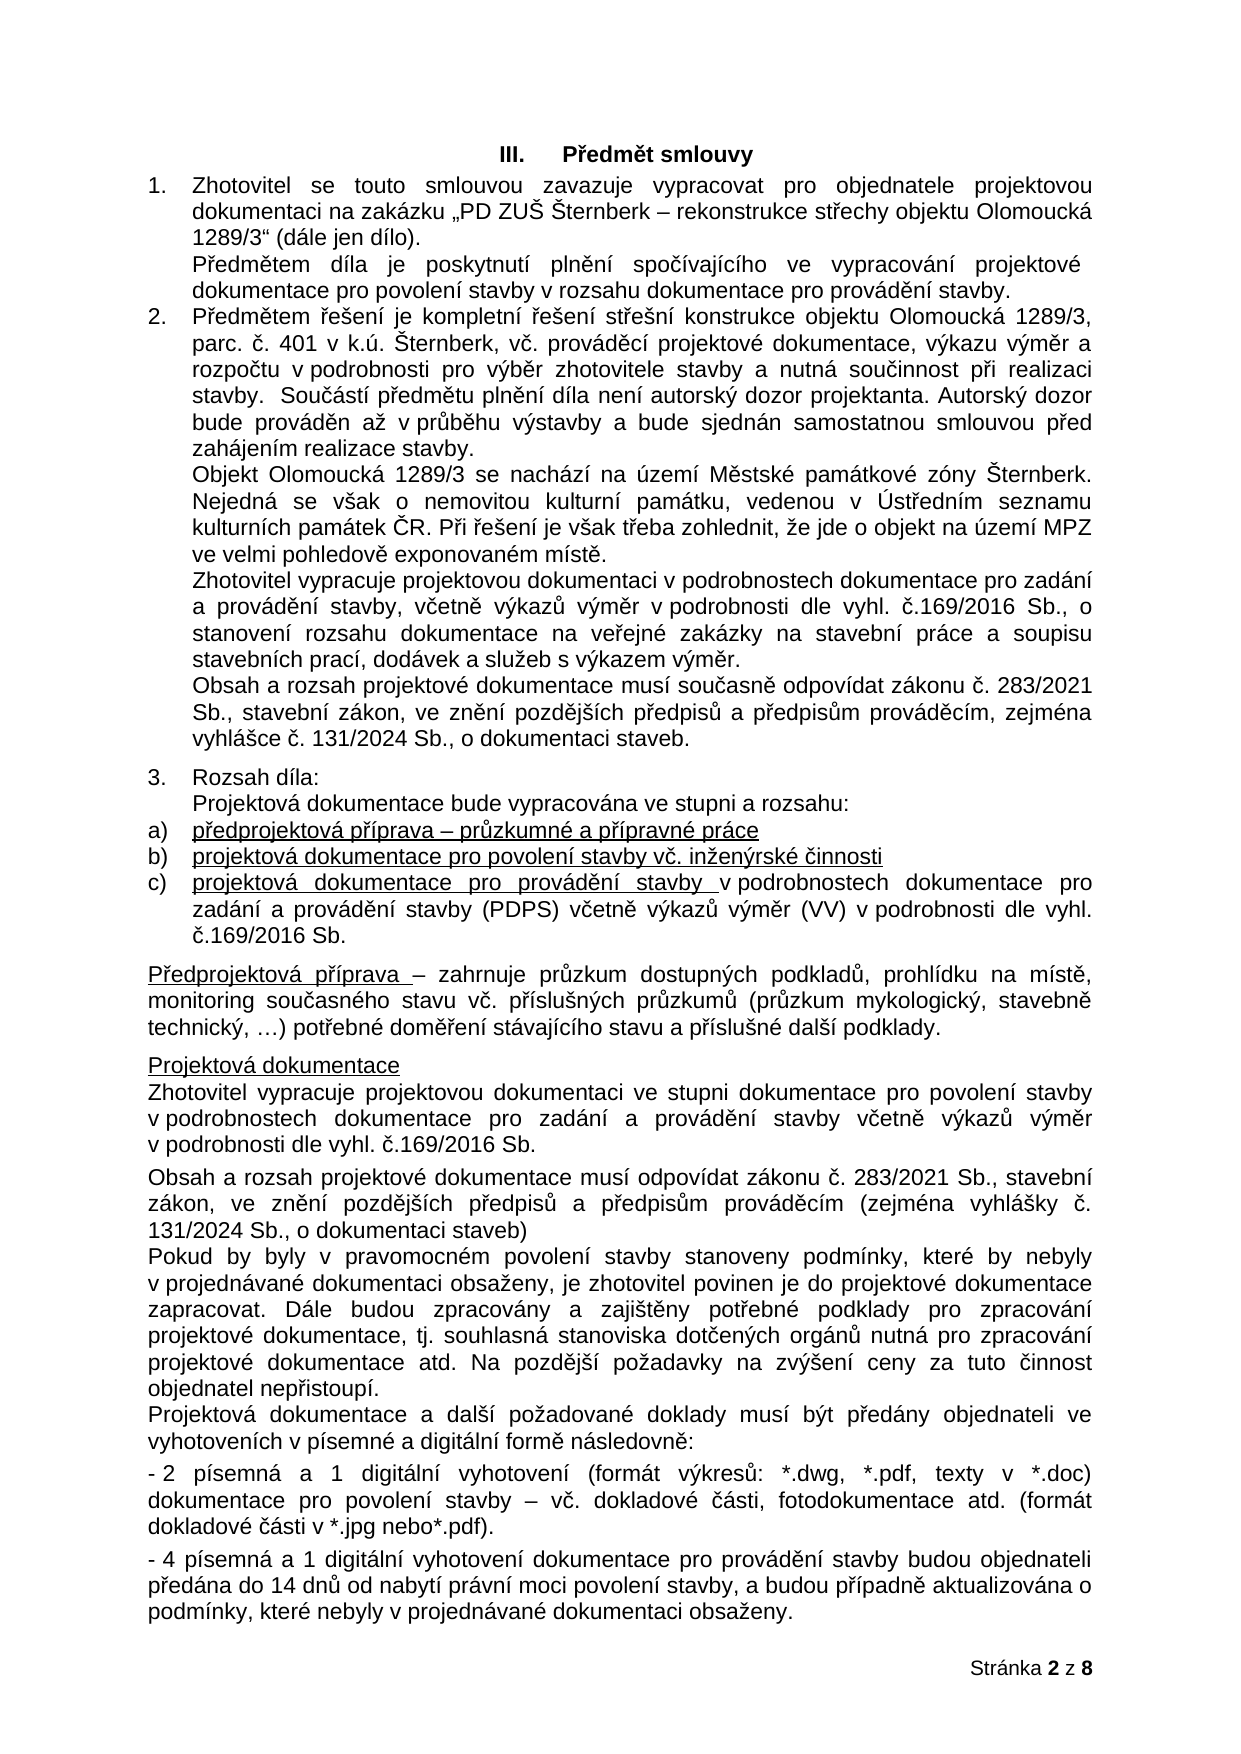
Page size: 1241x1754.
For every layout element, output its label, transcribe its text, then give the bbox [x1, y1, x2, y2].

list Předmětem řešení je kompletní řešení střešní konstrukce objektu Olomoucká 1289/3, parc. č. 401 v k.ú. Šternberk, vč. prováděcí projektové dokumentace, výkazu výměr a rozpočtu v podrobnosti pro výběr zhotovitele stavby a nutná součinnost při realizaci stavby. Součástí předmětu plnění díla není autorský dozor projektanta. Autorský dozor bude prováděn až v průběhu výstavby a bude sjednán samostatnou smlouvou před zahájením realizace stavby. [148, 303, 1093, 461]
list Projektová dokumentace a další požadované doklady musí být předány objednateli ve vyhotoveních v písemné a digitální formě následovně: [148, 1401, 1093, 1454]
list předprojektová příprava – průzkumné a přípravné práce [148, 817, 1093, 843]
list projektová dokumentace pro provádění stavby v podrobnostech dokumentace pro zadání a provádění stavby (PDPS) včetně výkazů výměr (VV) v podrobnosti dle vyhl. č.169/2016 Sb. [148, 869, 1093, 948]
list Předprojektová příprava – zahrnuje průzkum dostupných podkladů, prohlídku na místě, monitoring současného stavu vč. příslušných průzkumů (průzkum mykologický, stavebně technický, …) potřebné doměření stávajícího stavu a příslušné další podklady. [148, 961, 1093, 1040]
list Rozsah díla: [147, 764, 1081, 790]
text Obsah a rozsah projektové dokumentace musí současně odpovídat zákonu č. 283/2021 Sb., stavební zákon, ve znění pozdějších předpisů a předpisům prováděcím, zejména vyhlášce č. 131/2024 Sb., o dokumentaci staveb. [192, 672, 1093, 751]
text Zhotovitel vypracuje projektovou dokumentaci ve stupni dokumentace pro povolení stavby v podrobnostech dokumentace pro zadání a provádění stavby včetně výkazů výměr v podrobnosti dle vyhl. č.169/2016 Sb. [148, 1079, 1093, 1158]
list Obsah a rozsah projektové dokumentace musí odpovídat zákonu č. 283/2021 Sb., stavební zákon, ve znění pozdějších předpisů a předpisům prováděcím (zejména vyhlášky č. 131/2024 Sb., o dokumentaci staveb) [148, 1164, 1093, 1243]
list projektová dokumentace pro povolení stavby vč. inženýrské činnosti [148, 843, 1093, 869]
list Zhotovitel se touto smlouvou zavazuje vypracovat pro objednatele projektovou dokumentaci na zakázku „PD ZUŠ Šternberk – rekonstrukce střechy objektu Olomoucká 1289/3“ (dále jen dílo). [148, 172, 1093, 251]
list Předmět smlouvy [185, 141, 1093, 168]
text Předmětem díla je poskytnutí plnění spočívajícího ve vypracování projektové dokumentace pro povolení stavby v rozsahu dokumentace pro provádění stavby. [148, 251, 1081, 303]
list 2 písemná a 1 digitální vyhotovení (formát výkresů: *.dwg, *.pdf, texty v *.doc) dokumentace pro povolení stavby – vč. dokladové části, fotodokumentace atd. (formát dokladové části v *.jpg nebo*.pdf). [148, 1460, 1093, 1539]
list 4 písemná a 1 digitální vyhotovení dokumentace pro provádění stavby budou objednateli předána do 14 dnů od nabytí právní moci povolení stavby, a budou případně aktualizována o podmínky, které nebyly v projednávané dokumentaci obsaženy. [148, 1546, 1093, 1624]
list Projektová dokumentace [148, 1052, 1093, 1079]
text Objekt Olomoucká 1289/3 se nachází na území Městské památkové zóny Šternberk. Nejedná se však o nemovitou kulturní památku, vedenou v Ústředním seznamu kulturních památek ČR. Při řešení je však třeba zohlednit, že jde o objekt na území MPZ ve velmi pohledově exponovaném místě. [192, 461, 1093, 567]
text Projektová dokumentace bude vypracována ve stupni a rozsahu: [148, 790, 1081, 817]
list Pokud by byly v pravomocném povolení stavby stanoveny podmínky, které by nebyly v projednávané dokumentaci obsaženy, je zhotovitel povinen je do projektové dokumentace zapracovat. Dále budou zpracovány a zajištěny potřebné podklady pro zpracování projektové dokumentace, tj. souhlasná stanoviska dotčených orgánů nutná pro zpracování projektové dokumentace atd. Na pozdější požadavky na zvýšení ceny za tuto činnost objednatel nepřistoupí. [148, 1243, 1093, 1401]
text Zhotovitel vypracuje projektovou dokumentaci v podrobnostech dokumentace pro zadání a provádění stavby, včetně výkazů výměr v podrobnosti dle vyhl. č.169/2016 Sb., o stanovení rozsahu dokumentace na veřejné zakázky na stavební práce a soupisu stavebních prací, dodávek a služeb s výkazem výměr. [192, 567, 1093, 672]
